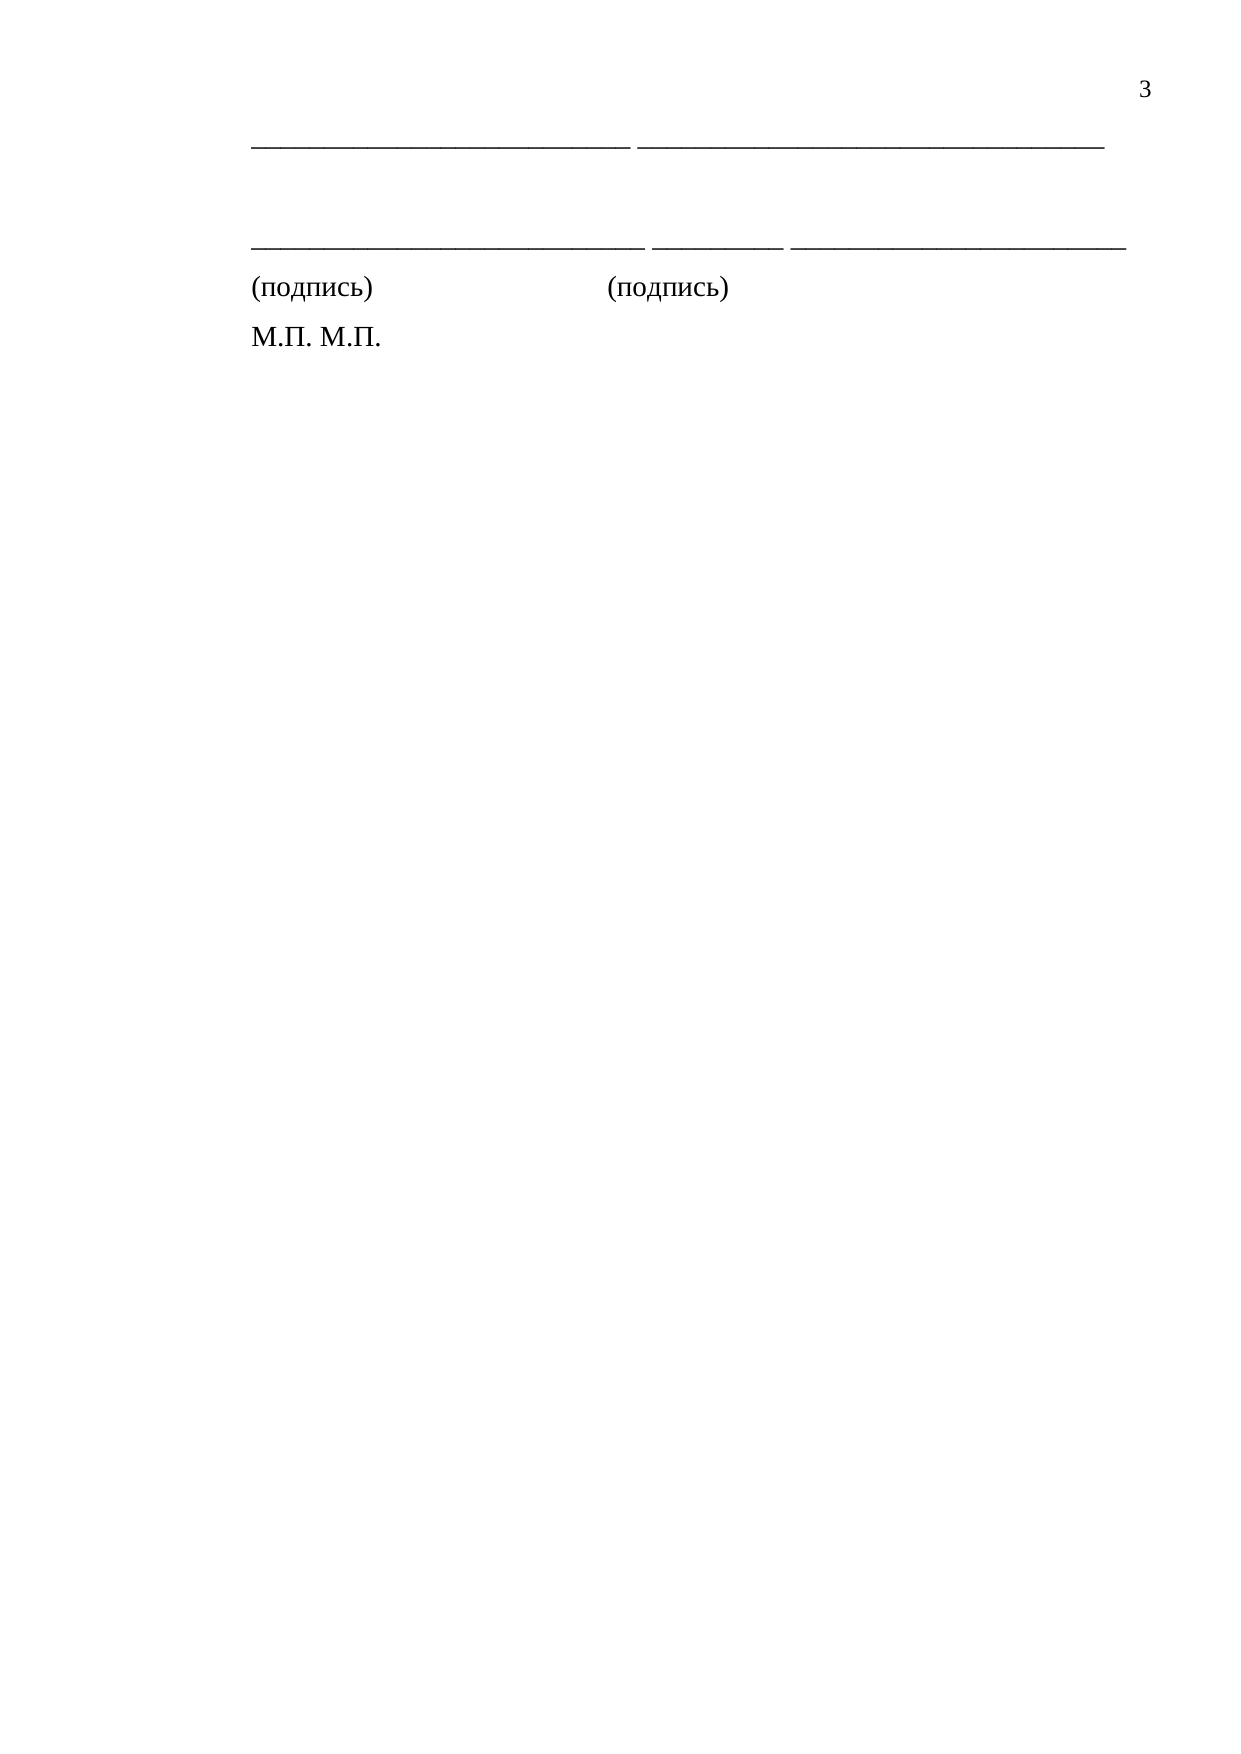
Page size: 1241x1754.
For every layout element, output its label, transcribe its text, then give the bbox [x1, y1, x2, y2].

text (подпись) (подпись) [177, 269, 1152, 303]
text ___________________________ _________ _______________________ [177, 219, 1152, 252]
text М.П. М.П. [177, 319, 1152, 353]
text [177, 118, 1152, 152]
